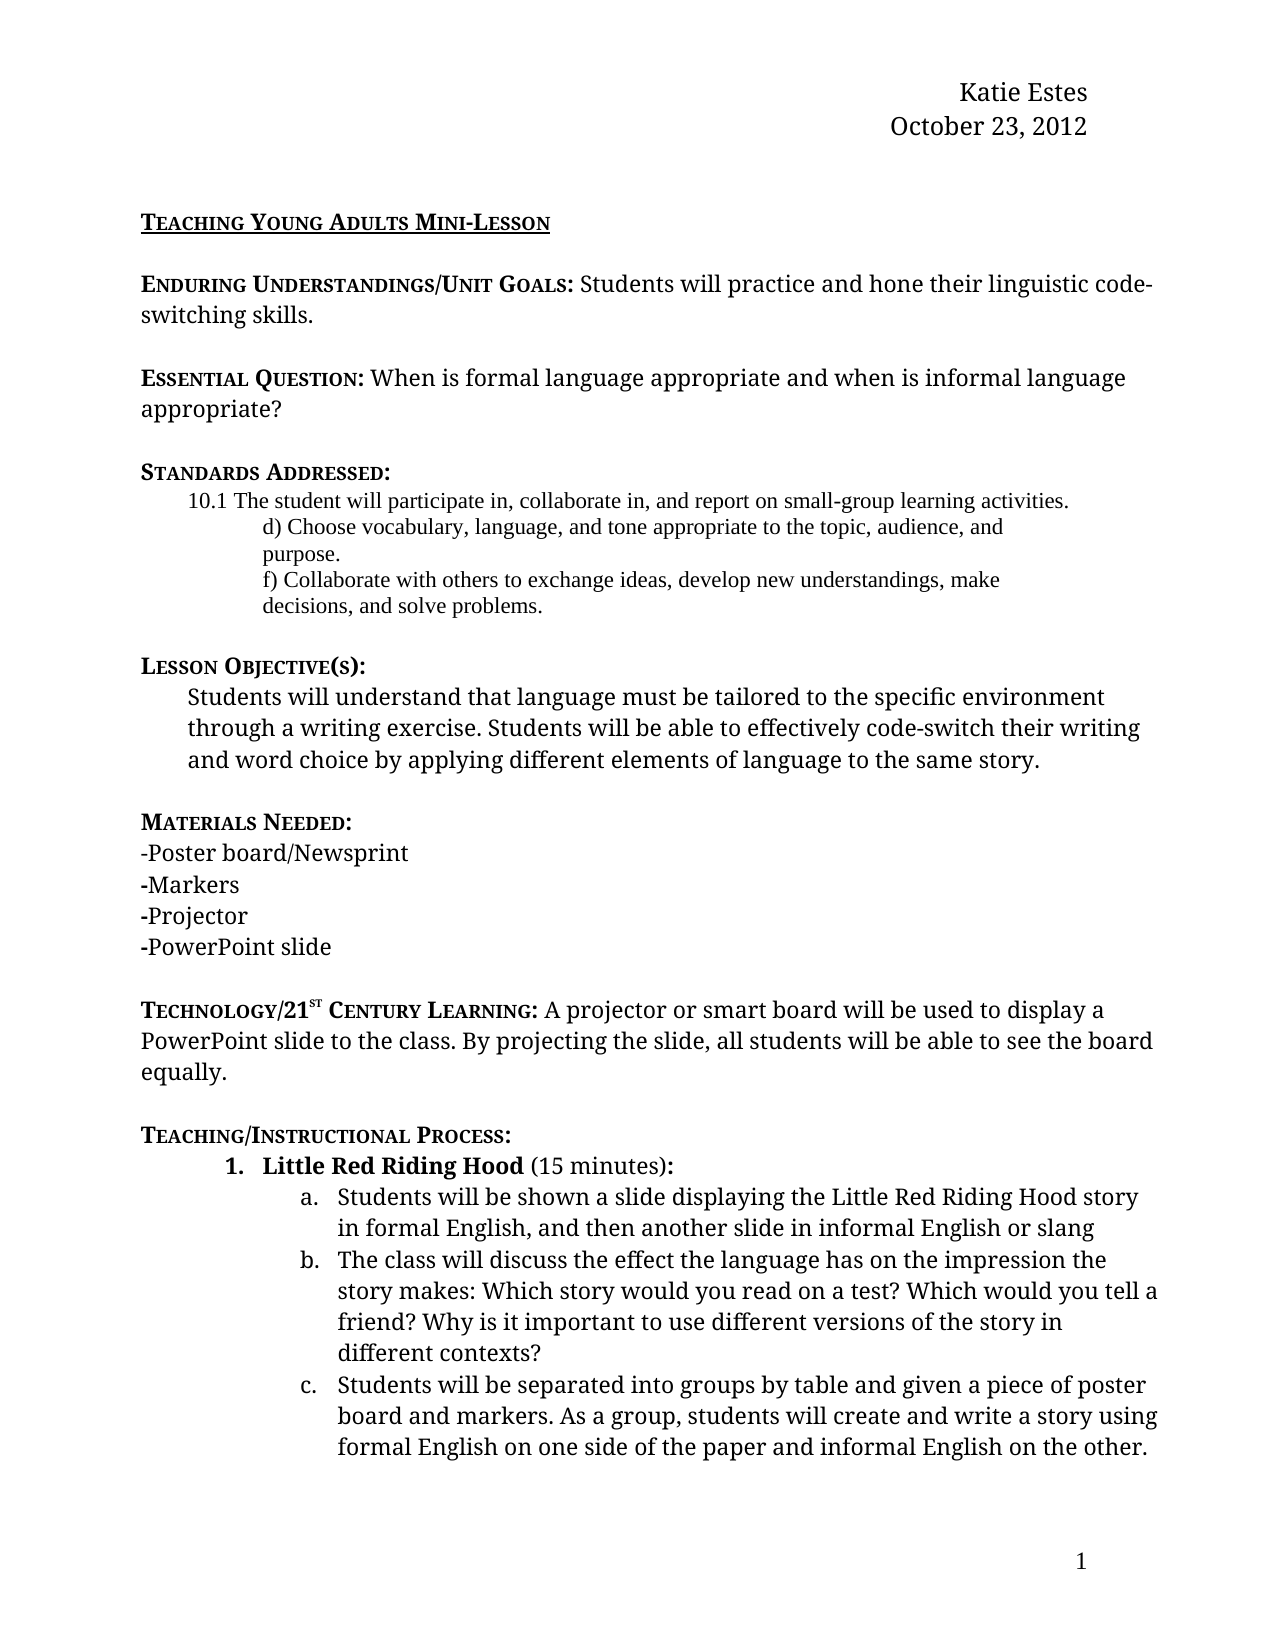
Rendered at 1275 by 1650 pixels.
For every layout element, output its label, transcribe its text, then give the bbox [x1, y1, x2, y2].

text Students will understand that language must be tailored to the specific environment through a writing exercise. Students will be able to effectively code-switch their writing and word choice by applying different elements of language to the same story. [187, 681, 1162, 775]
text 10.1 The student will participate in, collaborate in, and report on small-group learning activities. [187, 487, 1162, 513]
text Standards Addressed: [141, 456, 1162, 487]
text d) Choose vocabulary, language, and tone appropriate to the topic, audience, and purpose. [262, 513, 1087, 566]
text Teaching/Instructional Process: [141, 1119, 1162, 1150]
text Essential Question: When is formal language appropriate and when is informal language appropriate? [141, 362, 1162, 424]
text f) Collaborate with others to exchange ideas, develop new understandings, make decisions, and solve problems. [262, 566, 1087, 619]
text Technology/21st Century Learning: A projector or smart board will be used to display a PowerPoint slide to the class. By projecting the slide, all students will be able to see the board equally. [141, 994, 1162, 1087]
text -Projector [141, 900, 1162, 931]
text -Poster board/Newsprint [141, 837, 1162, 869]
text -Markers [141, 869, 1162, 900]
list Students will be shown a slide displaying the Little Red Riding Hood story in formal English, and then another slide in informal English or slang [300, 1181, 1162, 1244]
text Lesson Objective(s): [141, 650, 1162, 681]
text Teaching Young Adults Mini-Lesson [141, 206, 1162, 237]
text -PowerPoint slide [141, 931, 1162, 962]
list The class will discuss the effect the language has on the impression the story makes: Which story would you read on a test? Which would you tell a friend? Why is it important to use different versions of the story in different contexts? [300, 1244, 1162, 1369]
list Little Red Riding Hood (15 minutes): [225, 1150, 1162, 1181]
text Enduring Understandings/Unit Goals: Students will practice and hone their linguistic code-switching skills. [141, 268, 1162, 331]
list Students will be separated into groups by table and given a piece of poster board and markers. As a group, students will create and write a story using formal English on one side of the paper and informal English on the other. [300, 1369, 1162, 1462]
text Materials Needed: [141, 806, 1162, 837]
